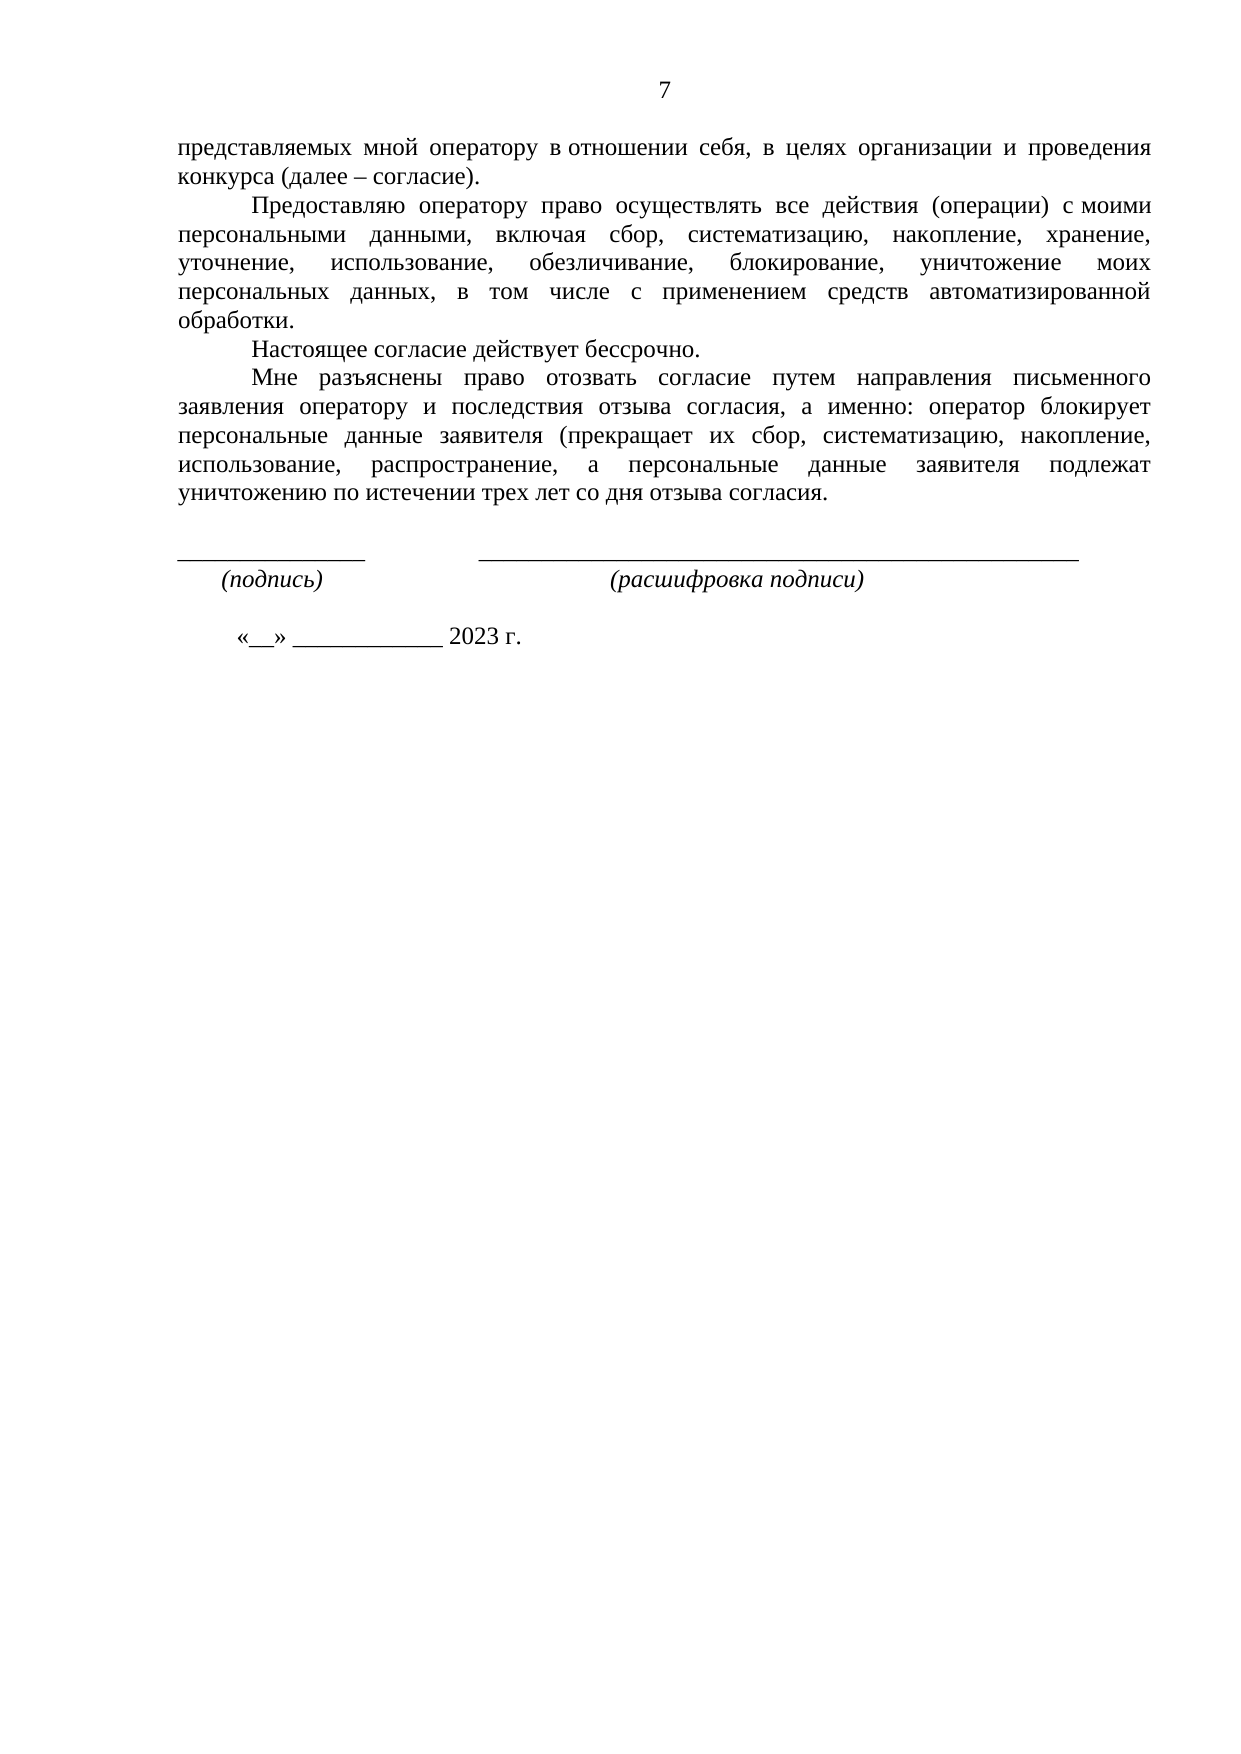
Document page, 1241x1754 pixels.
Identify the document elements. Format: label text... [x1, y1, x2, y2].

text (подпись) (расшифровка подписи) [177, 564, 1152, 592]
text Мне разъяснены право отозвать согласие путем направления письменного заявления оператору и последствия отзыва согласия, а именно: оператор блокирует персональные данные заявителя (прекращает их сбор, систематизацию, накопление, использование, распространение, а персональные данные заявителя подлежат уничтожению по истечении трех лет со дня отзыва согласия. [178, 362, 1152, 506]
list «__» ____________ 2023 г. [236, 621, 1152, 650]
text Предоставляю оператору право осуществлять все действия (операции) с моими персональными данными, включая сбор, систематизацию, накопление, хранение, уточнение, использование, обезличивание, блокирование, уничтожение моих персональных данных, в том числе с применением средств автоматизированной обработки. [178, 190, 1152, 334]
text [177, 132, 1152, 190]
text Настоящее согласие действует бессрочно. [178, 334, 1152, 362]
text _______________ ________________________________________________ [177, 535, 1152, 564]
